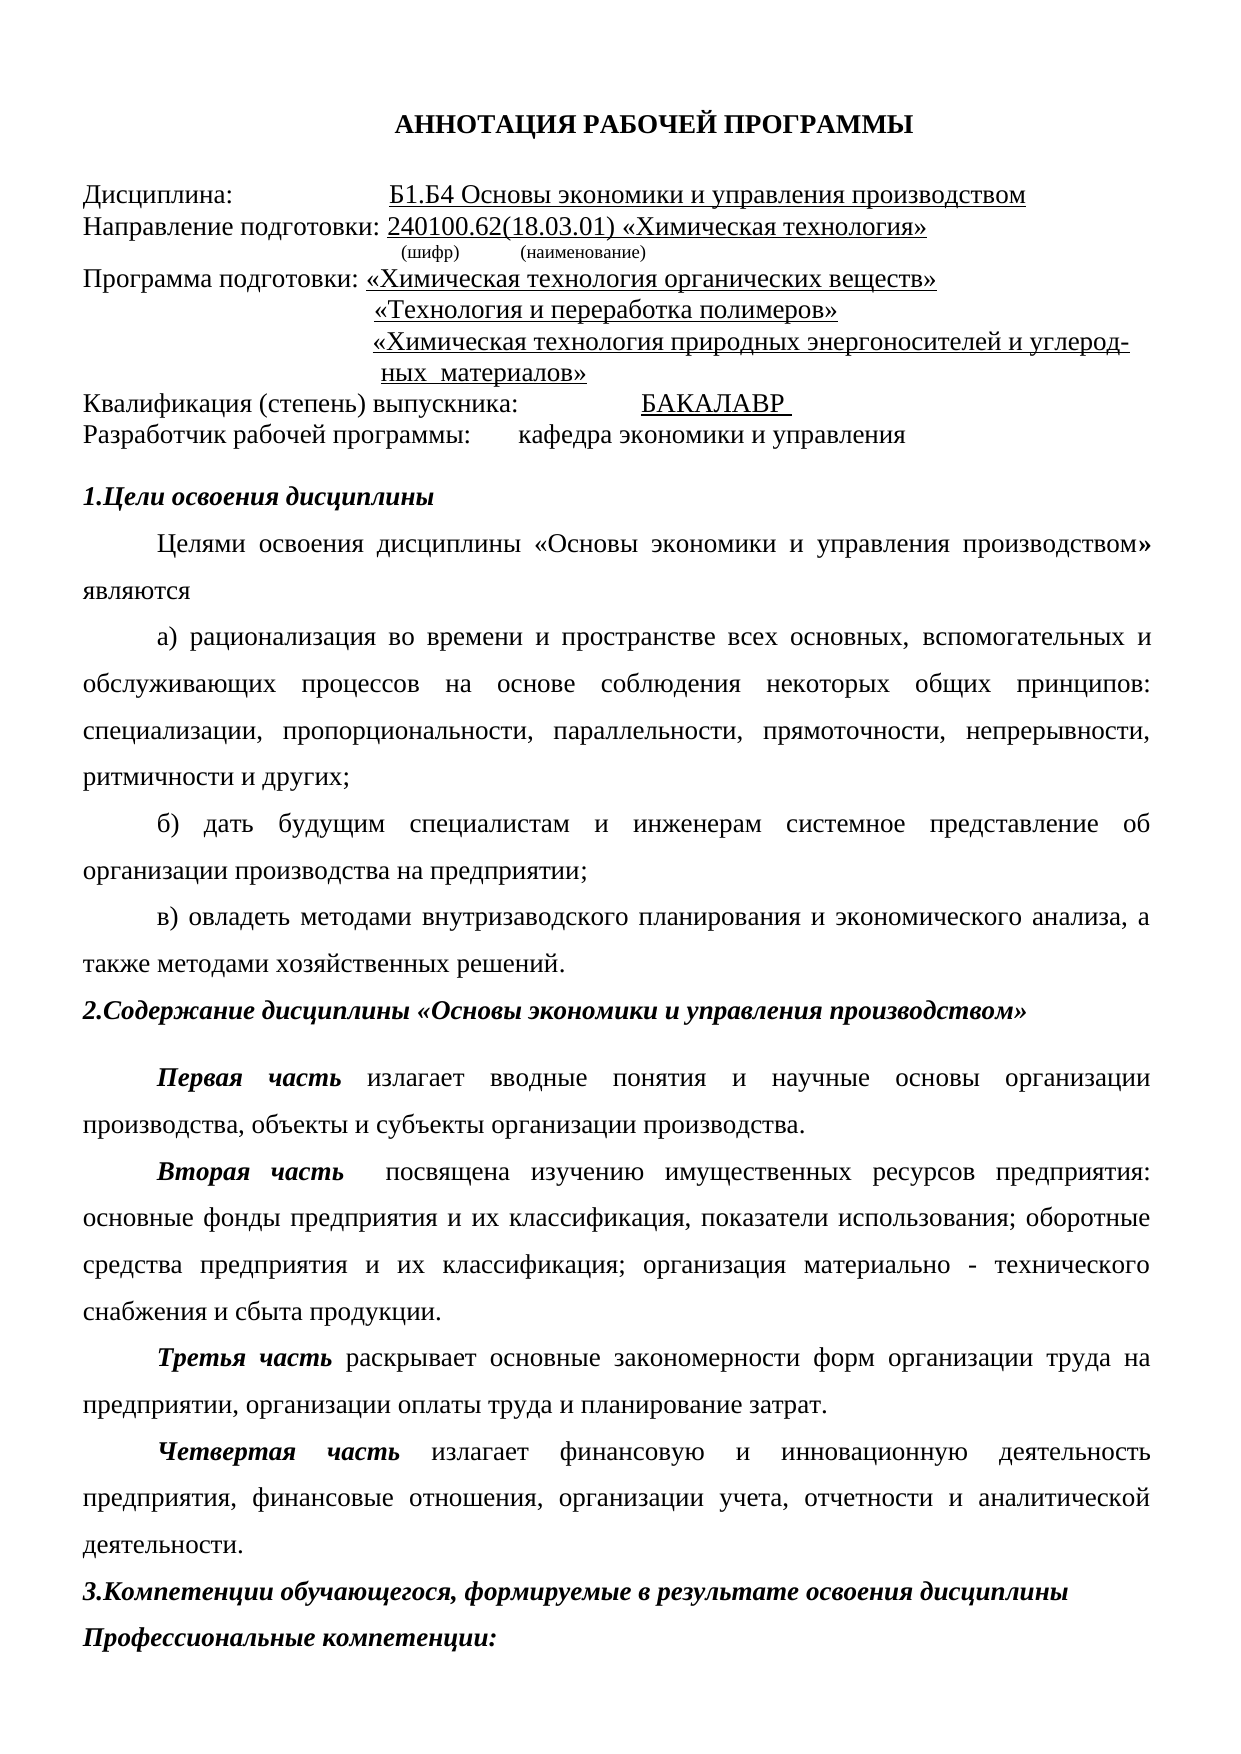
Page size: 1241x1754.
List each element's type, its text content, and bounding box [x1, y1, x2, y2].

text 1.Цели освоения дисциплины [83, 481, 1152, 512]
text б) дать будущим специалистам и инженерам системное представление об организации производства на предприятии; [83, 807, 1152, 885]
text Разработчик рабочей программы: кафедра экономики и управления [83, 418, 1152, 449]
subtitle АННОТАЦИЯ РАБОЧЕЙ ПРОГРАММЫ [83, 108, 1152, 139]
text «Технология и переработка полимеров» [83, 294, 1152, 325]
text Третья часть раскрывает основные закономерности форм организации труда на предприятии, организации оплаты труда и планирование затрат. [83, 1341, 1152, 1419]
text Четвертая часть излагает финансовую и инновационную деятельность предприятия, финансовые отношения, организации учета, отчетности и аналитической деятельности. [83, 1435, 1152, 1559]
text а) рационализация во времени и пространстве всех основных, вспомогательных и обслуживающих процессов на основе соблюдения некоторых общих принципов: специализации, пропорциональности, параллельности, прямоточности, непрерывности, ритмичности и других; [83, 621, 1152, 792]
text 3.Компетенции обучающегося, формируемые в результате освоения дисциплины [83, 1575, 1152, 1606]
text Направление подготовки: 240100.62(18.03.01) «Химическая технология» [83, 210, 1152, 241]
text Профессиональные компетенции: [83, 1621, 1152, 1652]
text Вторая часть посвящена изучению имущественных ресурсов предприятия: основные фонды предприятия и их классификация, показатели использования; оборотные средства предприятия и их классификация; организация материально - технического снабжения и сбыта продукции. [83, 1155, 1152, 1326]
text в) овладеть методами внутризаводского планирования и экономического анализа, а также методами хозяйственных решений. [83, 901, 1152, 978]
text 2.Содержание дисциплины «Основы экономики и управления производством» [83, 994, 1152, 1025]
text ных материалов» [83, 356, 1152, 387]
list «Химическая технология природных энергоносителей и углерод- [304, 325, 1152, 356]
text Дисциплина: Б1.Б4 Основы экономики и управления производством [83, 179, 1152, 210]
text Первая часть излагает вводные понятия и научные основы организации производства, объекты и субъекты организации производства. [83, 1061, 1152, 1139]
text Программа подготовки: «Химическая технология органических веществ» [83, 262, 1152, 294]
text Квалификация (степень) выпускника: БАКАЛАВР [83, 387, 1152, 418]
text Целями освоения дисциплины «Основы экономики и управления производством» являются [83, 527, 1152, 605]
text (шифр) (наименование) [83, 241, 1152, 262]
